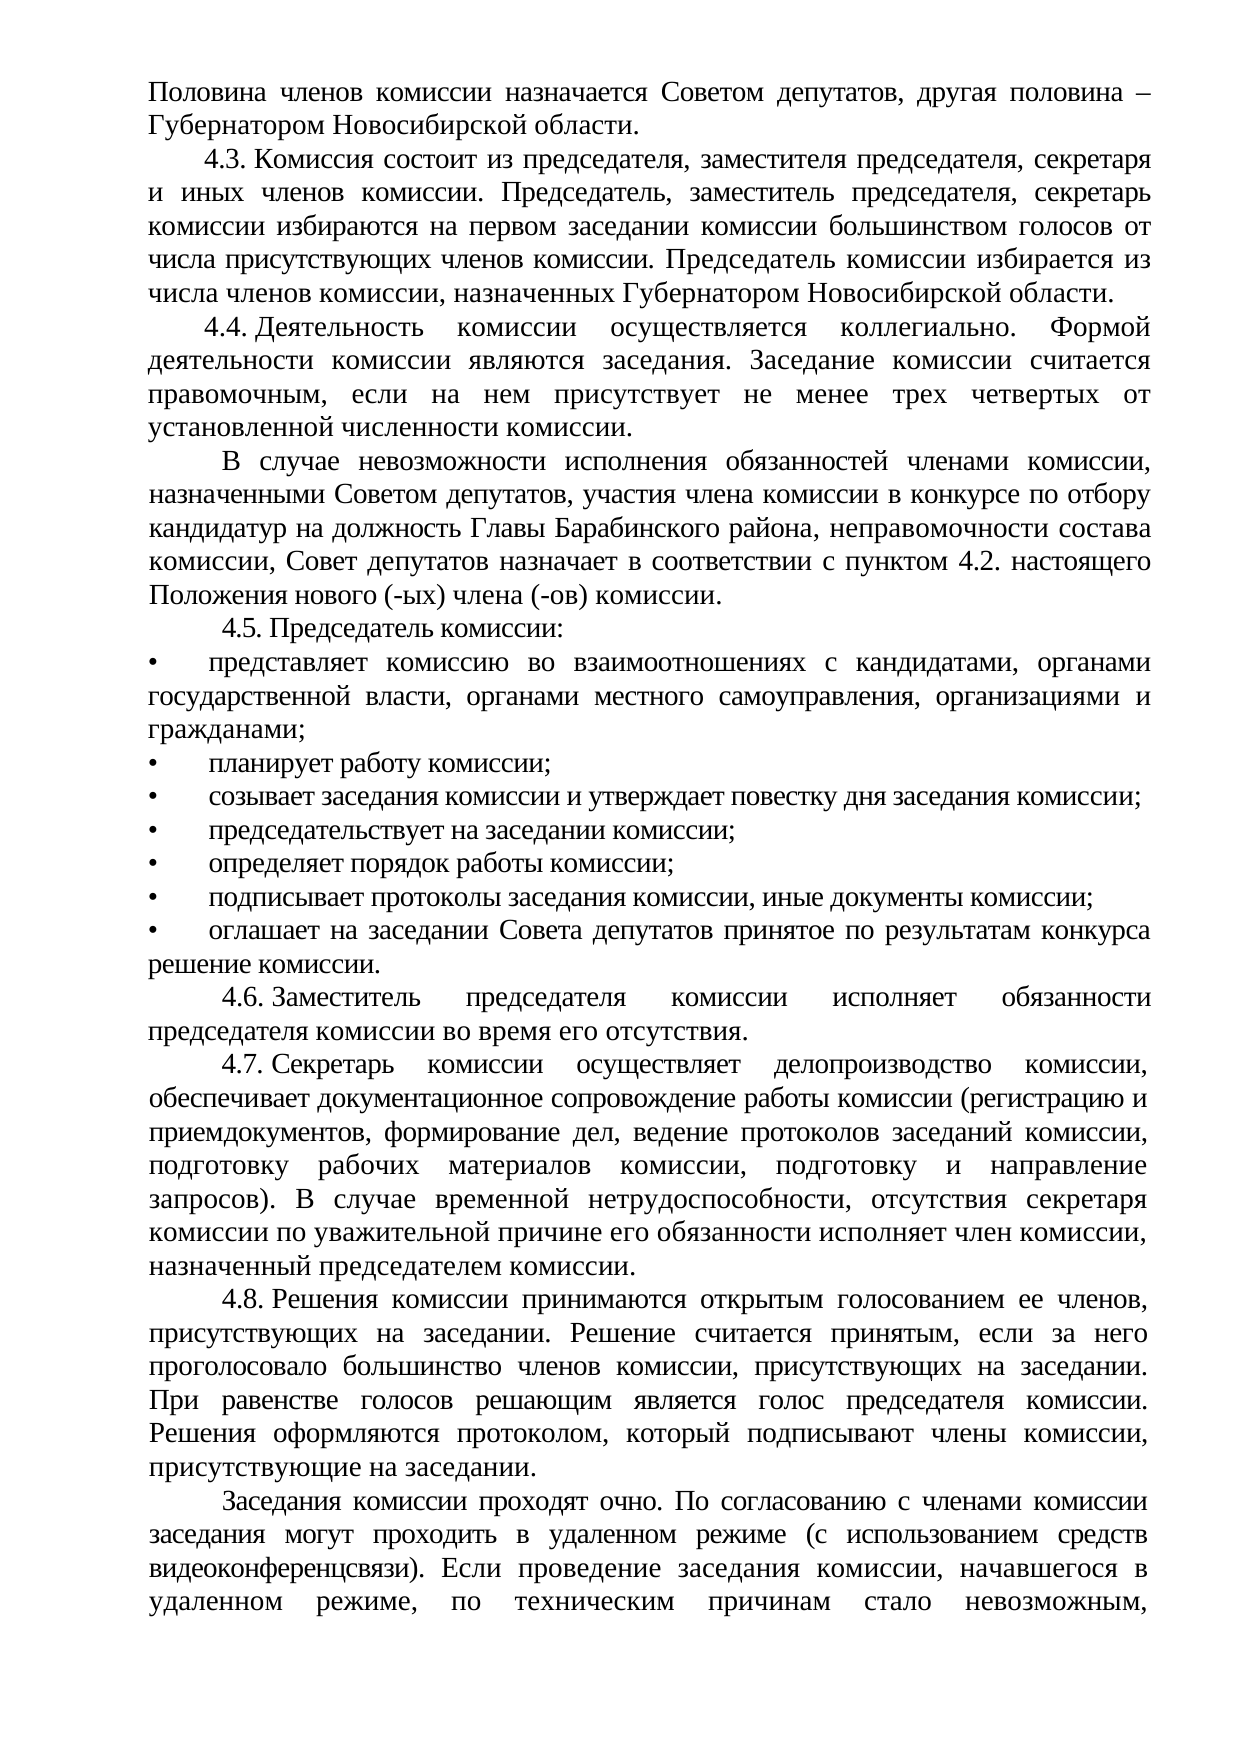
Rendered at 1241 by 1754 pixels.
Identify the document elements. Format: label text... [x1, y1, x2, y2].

list планирует работу комиссии; [148, 745, 1152, 778]
text 4.4. Деятельность комиссии осуществляется коллегиально. Формой деятельности комиссии являются заседания. Заседание комиссии считается правомочным, если на нем присутствует не менее трех четвертых от установленной численности комиссии. [148, 309, 1152, 443]
text 4.6. Заместитель председателя комиссии исполняет обязанности председателя комиссии во время его отсутствия. [148, 979, 1152, 1047]
text В случае невозможности исполнения обязанностей членами комиссии, назначенными Советом депутатов, участия члена комиссии в конкурсе по отбору кандидатур на должность Главы Барабинского района, неправомочности состава комиссии, Совет депутатов назначает в соответствии с пунктом 4.2. настоящего Положения нового (-ых) члена (-ов) комиссии. [149, 443, 1152, 611]
text 4.3. Комиссия состоит из председателя, заместителя председателя, секретаря и иных членов комиссии. Председатель, заместитель председателя, секретарь комиссии избираются на первом заседании комиссии большинством голосов от числа присутствующих членов комиссии. Председатель комиссии избирается из числа членов комиссии, назначенных Губернатором Новосибирской области. [148, 141, 1152, 309]
text 4.7. Секретарь комиссии осуществляет делопроизводство комиссии, обеспечивает документационное сопровождение работы комиссии (регистрацию и приемдокументов, формирование дел, ведение протоколов заседаний комиссии, подготовку рабочих материалов комиссии, подготовку и направление запросов). В случае временной нетрудоспособности, отсутствия секретаря комиссии по уважительной причине его обязанности исполняет член комиссии, назначенный председателем комиссии. [149, 1047, 1148, 1281]
list председательствует на заседании комиссии; [148, 812, 1152, 845]
text 4.8. Решения комиссии принимаются открытым голосованием ее членов, присутствующих на заседании. Решение считается принятым, если за него проголосовало большинство членов комиссии, присутствующих на заседании. При равенстве голосов решающим является голос председателя комиссии. Решения оформляются протоколом, который подписывают члены комиссии, присутствующие на заседании. [149, 1281, 1148, 1483]
list представляет комиссию во взаимоотношениях с кандидатами, органами государственной власти, органами местного самоуправления, организациями и гражданами; [148, 644, 1151, 745]
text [148, 74, 1151, 141]
list подписывает протоколы заседания комиссии, иные документы комиссии; [148, 879, 1152, 912]
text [149, 1483, 1148, 1617]
list созывает заседания комиссии и утверждает повестку дня заседания комиссии; [148, 778, 1151, 812]
list оглашает на заседании Совета депутатов принятое по результатам конкурса решение комиссии. [148, 912, 1152, 979]
list определяет порядок работы комиссии; [148, 845, 1152, 879]
text 4.5. Председатель комиссии: [149, 611, 1152, 644]
